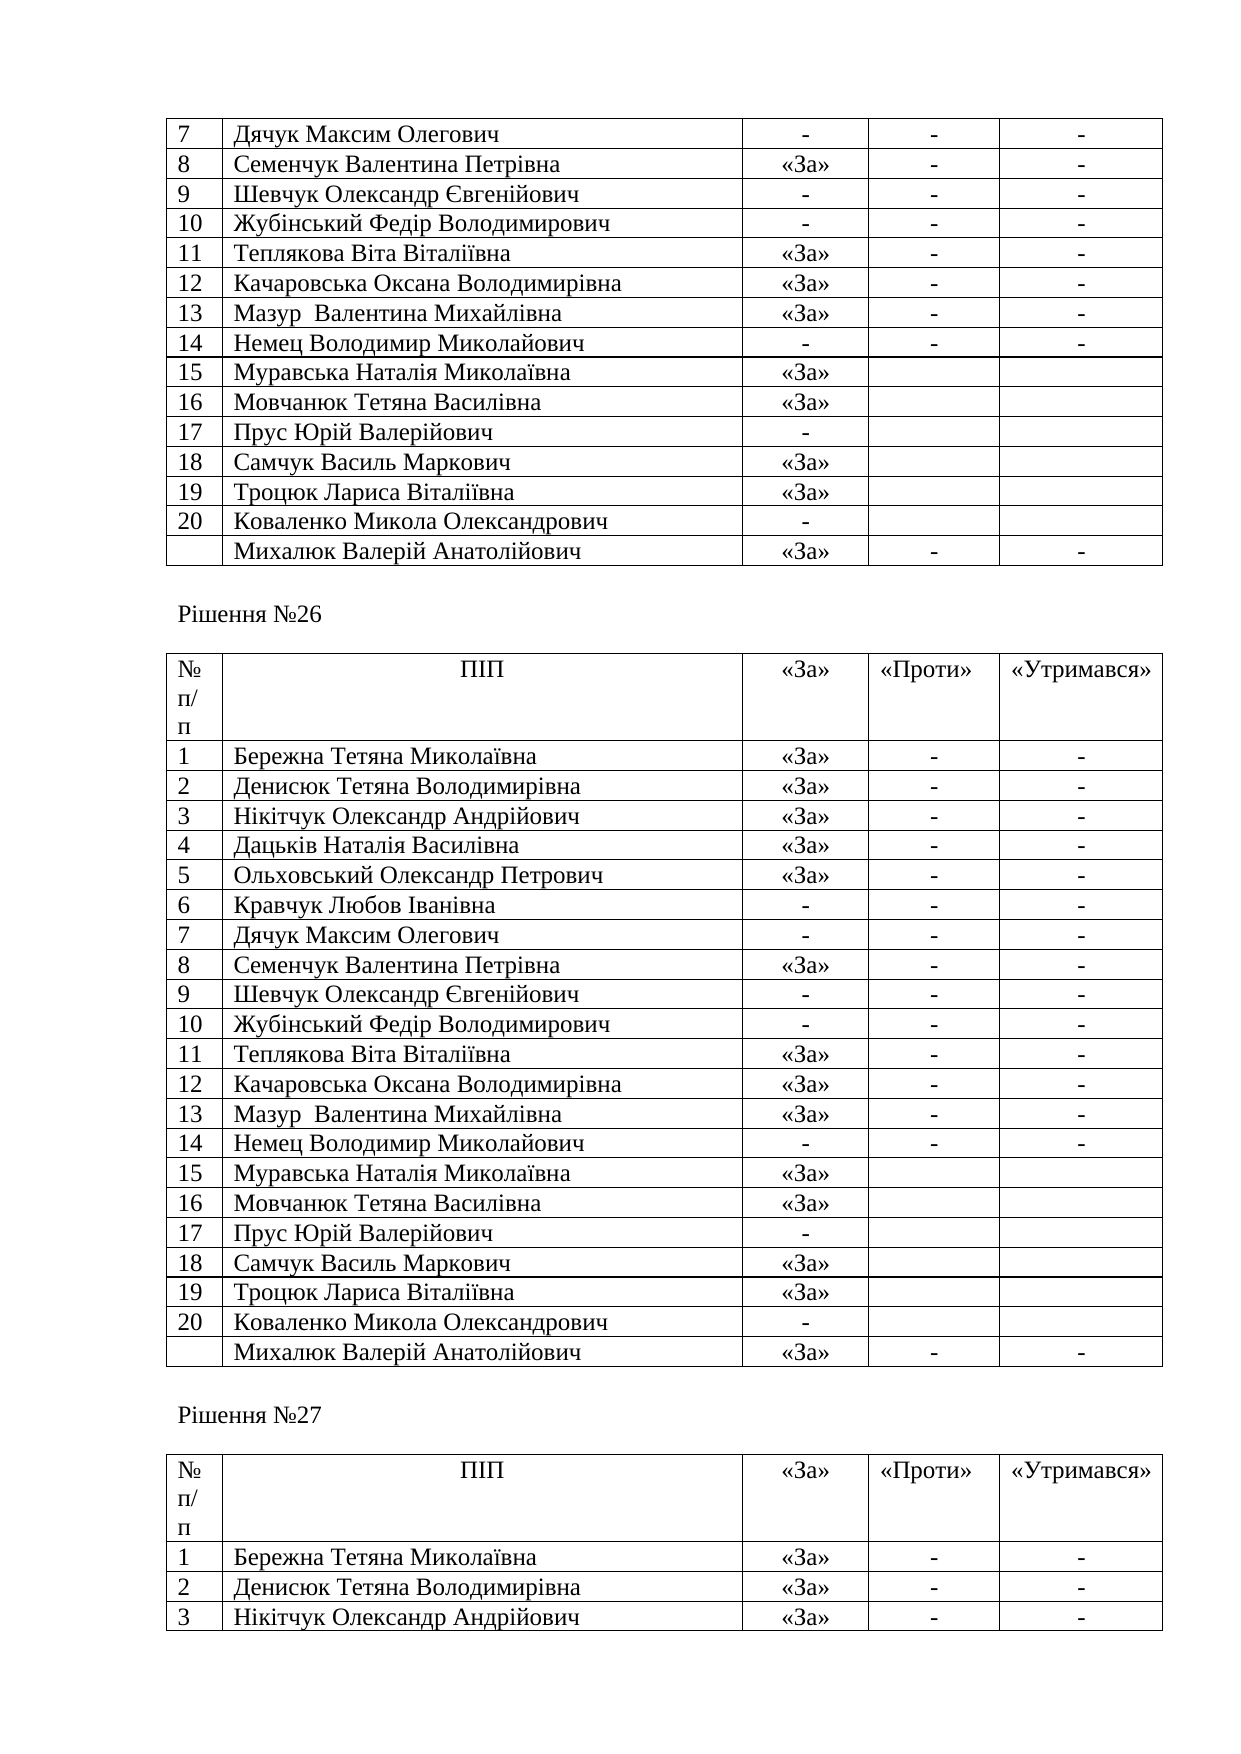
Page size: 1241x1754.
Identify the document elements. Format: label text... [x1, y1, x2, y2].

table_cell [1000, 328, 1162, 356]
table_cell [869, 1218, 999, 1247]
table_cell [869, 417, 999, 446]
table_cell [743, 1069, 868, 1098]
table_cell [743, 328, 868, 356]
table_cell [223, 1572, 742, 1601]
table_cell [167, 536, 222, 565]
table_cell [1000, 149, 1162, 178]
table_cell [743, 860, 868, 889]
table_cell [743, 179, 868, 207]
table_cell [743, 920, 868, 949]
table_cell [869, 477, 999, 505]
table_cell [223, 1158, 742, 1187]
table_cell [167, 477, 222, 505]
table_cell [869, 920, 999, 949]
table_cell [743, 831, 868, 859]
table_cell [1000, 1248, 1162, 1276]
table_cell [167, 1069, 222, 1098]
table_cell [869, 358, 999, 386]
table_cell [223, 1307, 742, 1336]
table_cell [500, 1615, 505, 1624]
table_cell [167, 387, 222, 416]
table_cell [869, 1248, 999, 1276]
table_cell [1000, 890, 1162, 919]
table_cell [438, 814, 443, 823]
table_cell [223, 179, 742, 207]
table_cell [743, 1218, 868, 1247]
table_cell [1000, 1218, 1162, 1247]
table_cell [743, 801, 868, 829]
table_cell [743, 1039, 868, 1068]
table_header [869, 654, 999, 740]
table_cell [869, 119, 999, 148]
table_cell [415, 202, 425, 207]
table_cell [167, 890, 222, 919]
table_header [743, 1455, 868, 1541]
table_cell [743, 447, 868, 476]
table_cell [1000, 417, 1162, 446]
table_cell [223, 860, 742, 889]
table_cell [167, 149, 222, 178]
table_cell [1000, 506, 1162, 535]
text Рішення №26 [177, 599, 1152, 628]
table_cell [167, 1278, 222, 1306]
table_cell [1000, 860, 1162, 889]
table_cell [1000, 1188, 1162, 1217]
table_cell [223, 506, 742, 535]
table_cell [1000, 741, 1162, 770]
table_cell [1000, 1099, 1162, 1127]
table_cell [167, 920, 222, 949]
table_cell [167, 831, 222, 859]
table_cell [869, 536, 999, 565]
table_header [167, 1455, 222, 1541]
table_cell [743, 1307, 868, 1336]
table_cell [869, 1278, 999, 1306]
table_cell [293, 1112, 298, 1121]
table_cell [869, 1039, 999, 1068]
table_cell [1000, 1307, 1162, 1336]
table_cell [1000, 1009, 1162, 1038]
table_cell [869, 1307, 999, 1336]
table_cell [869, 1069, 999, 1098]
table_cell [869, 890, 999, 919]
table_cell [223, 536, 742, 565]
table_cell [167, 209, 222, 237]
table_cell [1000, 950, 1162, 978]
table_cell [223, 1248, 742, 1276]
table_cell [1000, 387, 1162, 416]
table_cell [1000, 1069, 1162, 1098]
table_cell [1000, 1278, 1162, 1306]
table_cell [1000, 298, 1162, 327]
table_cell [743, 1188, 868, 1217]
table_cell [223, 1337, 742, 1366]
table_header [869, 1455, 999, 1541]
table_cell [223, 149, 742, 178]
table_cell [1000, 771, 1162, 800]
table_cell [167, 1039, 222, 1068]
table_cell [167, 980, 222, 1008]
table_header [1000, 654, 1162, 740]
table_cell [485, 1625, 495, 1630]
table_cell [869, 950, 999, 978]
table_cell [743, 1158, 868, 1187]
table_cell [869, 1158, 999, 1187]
text Рішення №27 [177, 1400, 1152, 1429]
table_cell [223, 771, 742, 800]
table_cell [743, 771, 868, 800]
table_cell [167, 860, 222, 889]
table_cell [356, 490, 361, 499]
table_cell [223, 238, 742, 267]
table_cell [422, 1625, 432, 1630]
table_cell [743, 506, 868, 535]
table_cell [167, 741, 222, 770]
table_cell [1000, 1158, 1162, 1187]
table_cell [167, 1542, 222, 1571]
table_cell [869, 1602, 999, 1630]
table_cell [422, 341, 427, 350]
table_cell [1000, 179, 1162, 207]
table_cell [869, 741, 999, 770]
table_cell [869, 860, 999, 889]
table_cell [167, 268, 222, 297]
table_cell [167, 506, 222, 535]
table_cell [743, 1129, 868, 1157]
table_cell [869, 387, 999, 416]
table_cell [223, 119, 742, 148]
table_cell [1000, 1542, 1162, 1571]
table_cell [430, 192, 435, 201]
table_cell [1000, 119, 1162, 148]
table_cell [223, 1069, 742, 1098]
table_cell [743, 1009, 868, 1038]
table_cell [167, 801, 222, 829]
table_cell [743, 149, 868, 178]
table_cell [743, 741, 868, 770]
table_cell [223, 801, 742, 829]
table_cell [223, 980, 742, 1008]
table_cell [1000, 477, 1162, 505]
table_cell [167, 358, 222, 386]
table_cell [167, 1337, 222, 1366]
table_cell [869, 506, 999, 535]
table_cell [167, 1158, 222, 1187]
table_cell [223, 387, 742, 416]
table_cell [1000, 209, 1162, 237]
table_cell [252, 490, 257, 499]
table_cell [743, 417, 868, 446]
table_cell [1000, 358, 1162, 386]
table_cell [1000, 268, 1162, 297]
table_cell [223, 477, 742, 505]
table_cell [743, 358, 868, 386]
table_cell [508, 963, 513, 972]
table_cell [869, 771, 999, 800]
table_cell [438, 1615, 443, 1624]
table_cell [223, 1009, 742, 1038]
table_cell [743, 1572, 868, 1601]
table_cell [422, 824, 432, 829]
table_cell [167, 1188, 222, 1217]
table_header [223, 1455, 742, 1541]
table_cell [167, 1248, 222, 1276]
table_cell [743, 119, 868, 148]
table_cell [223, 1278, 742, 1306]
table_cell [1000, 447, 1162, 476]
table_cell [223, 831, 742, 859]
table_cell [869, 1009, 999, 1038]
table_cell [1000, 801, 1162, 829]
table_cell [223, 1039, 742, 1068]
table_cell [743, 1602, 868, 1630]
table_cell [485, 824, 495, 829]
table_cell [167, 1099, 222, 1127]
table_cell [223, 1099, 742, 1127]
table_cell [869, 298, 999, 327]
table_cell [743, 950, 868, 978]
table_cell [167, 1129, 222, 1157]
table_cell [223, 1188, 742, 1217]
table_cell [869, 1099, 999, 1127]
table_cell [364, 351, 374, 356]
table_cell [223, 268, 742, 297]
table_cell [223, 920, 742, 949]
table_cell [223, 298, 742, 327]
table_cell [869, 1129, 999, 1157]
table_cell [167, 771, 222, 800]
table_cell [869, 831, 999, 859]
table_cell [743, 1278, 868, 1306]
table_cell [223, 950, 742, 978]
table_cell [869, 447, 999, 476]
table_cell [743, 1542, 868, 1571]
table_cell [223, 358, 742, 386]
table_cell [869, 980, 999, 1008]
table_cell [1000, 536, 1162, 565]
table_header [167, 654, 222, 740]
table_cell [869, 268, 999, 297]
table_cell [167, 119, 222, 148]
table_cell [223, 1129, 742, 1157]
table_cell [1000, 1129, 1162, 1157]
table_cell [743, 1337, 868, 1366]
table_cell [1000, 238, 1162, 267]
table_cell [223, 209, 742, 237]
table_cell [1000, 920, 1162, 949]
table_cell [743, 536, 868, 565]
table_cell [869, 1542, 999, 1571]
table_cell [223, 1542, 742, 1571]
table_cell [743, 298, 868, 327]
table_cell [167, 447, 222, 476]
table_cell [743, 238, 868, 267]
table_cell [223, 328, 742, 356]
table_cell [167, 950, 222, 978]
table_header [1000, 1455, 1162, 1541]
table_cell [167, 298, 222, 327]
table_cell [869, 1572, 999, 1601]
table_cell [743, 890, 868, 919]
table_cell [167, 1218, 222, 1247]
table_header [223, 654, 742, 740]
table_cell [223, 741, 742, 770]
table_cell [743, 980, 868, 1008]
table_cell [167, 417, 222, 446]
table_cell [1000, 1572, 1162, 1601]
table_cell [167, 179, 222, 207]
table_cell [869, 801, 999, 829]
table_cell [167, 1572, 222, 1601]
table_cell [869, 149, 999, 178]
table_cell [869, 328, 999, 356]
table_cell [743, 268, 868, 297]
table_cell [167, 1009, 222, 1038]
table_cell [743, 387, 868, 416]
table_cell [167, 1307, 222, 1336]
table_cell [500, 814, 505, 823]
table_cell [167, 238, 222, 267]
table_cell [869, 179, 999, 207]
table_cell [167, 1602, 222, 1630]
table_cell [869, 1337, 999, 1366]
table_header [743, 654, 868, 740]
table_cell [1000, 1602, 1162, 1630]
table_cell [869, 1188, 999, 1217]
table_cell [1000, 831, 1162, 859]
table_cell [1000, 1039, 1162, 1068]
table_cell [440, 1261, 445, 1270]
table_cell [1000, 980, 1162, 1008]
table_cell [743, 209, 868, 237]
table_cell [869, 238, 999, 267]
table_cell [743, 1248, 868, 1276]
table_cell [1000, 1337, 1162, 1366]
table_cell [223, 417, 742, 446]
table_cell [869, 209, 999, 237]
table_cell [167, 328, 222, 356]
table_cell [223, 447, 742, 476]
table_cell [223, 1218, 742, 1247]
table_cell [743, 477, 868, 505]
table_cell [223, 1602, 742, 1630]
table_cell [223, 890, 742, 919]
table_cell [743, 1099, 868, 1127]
